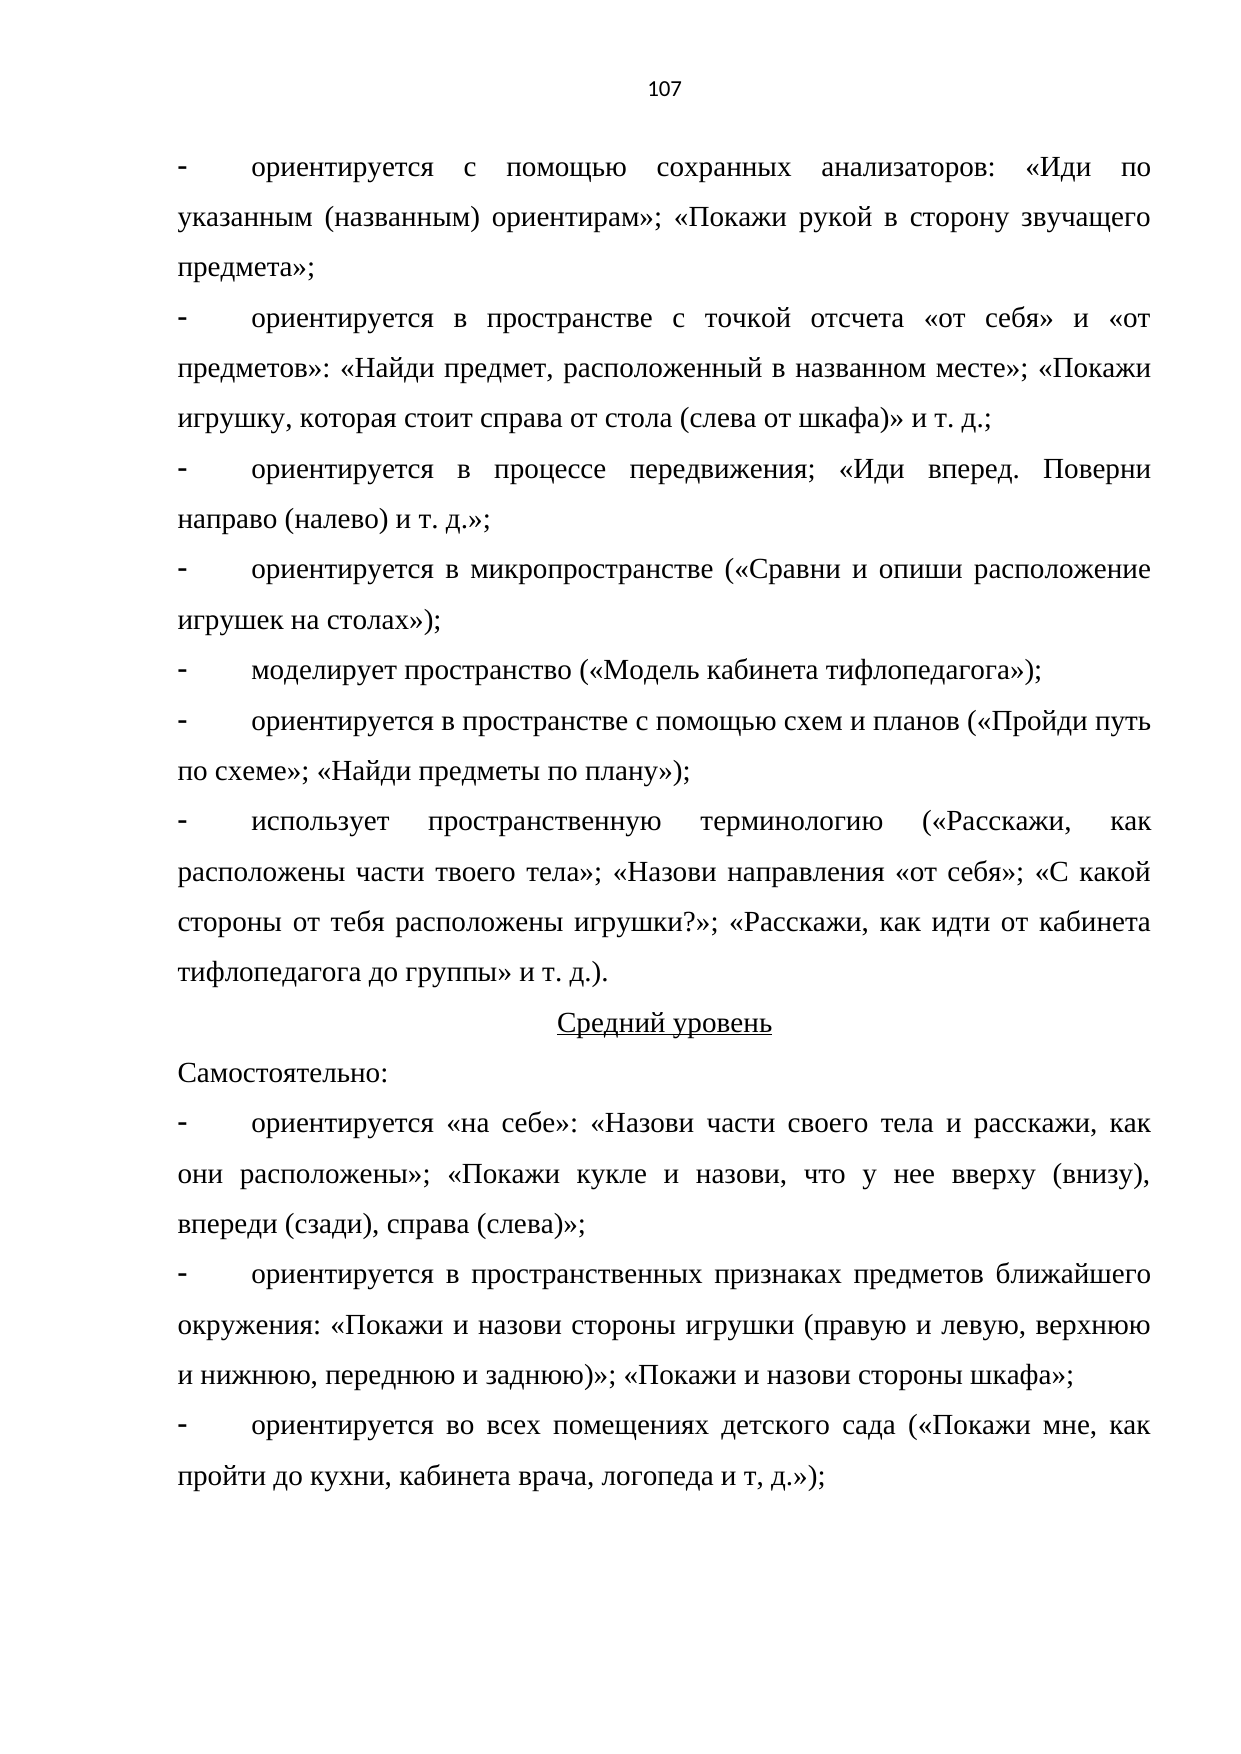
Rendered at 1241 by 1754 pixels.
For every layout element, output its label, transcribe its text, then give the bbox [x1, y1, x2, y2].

list ориентируется в пространственных признаках предметов ближайшего окружения: «Покажи и назови стороны игрушки (правую и левую, верхнюю и нижнюю, переднюю и заднюю)»; «Покажи и назови стороны шкафа»; [177, 1256, 1152, 1391]
list ориентируется с помощью сохранных анализаторов: «Иди по указанным (названным) ориентирам»; «Покажи рукой в сторону звучащего предмета»; [177, 149, 1152, 283]
list использует пространственную терминологию («Расскажи, как расположены части твоего тела»; «Назови направления «от себя»; «С какой стороны от тебя расположены игрушки?»; «Расскажи, как идти от кабинета тифлопедагога до группы» и т. д.). [177, 803, 1152, 988]
list ориентируется в пространстве с точкой отсчета «от себя» и «от предметов»: «Найди предмет, расположенный в названном месте»; «Покажи игрушку, которая стоит справа от стола (слева от шкафа)» и т. д.; [177, 300, 1152, 434]
list ориентируется «на себе»: «Назови части своего тела и расскажи, как они расположены»; «Покажи кукле и назови, что у нее вверху (внизу), впереди (сзади), справа (слева)»; [177, 1105, 1152, 1239]
list моделирует пространство («Модель кабинета тифлопедагога»); [177, 652, 1152, 686]
list ориентируется в пространстве с помощью схем и планов («Пройди путь по схеме»; «Найди предметы по плану»); [177, 703, 1152, 787]
list ориентируется во всех помещениях детского сада («Покажи мне, как пройти до кухни, кабинета врача, логопеда и т, д.»); [177, 1407, 1152, 1491]
text Средний уровень [177, 1005, 1152, 1038]
list ориентируется в микропространстве («Сравни и опиши расположение игрушек на столах»); [177, 551, 1152, 635]
text Самостоятельно: [177, 1055, 1152, 1088]
list ориентируется в процессе передвижения; «Иди вперед. Поверни направо (налево) и т. д.»; [177, 451, 1152, 535]
